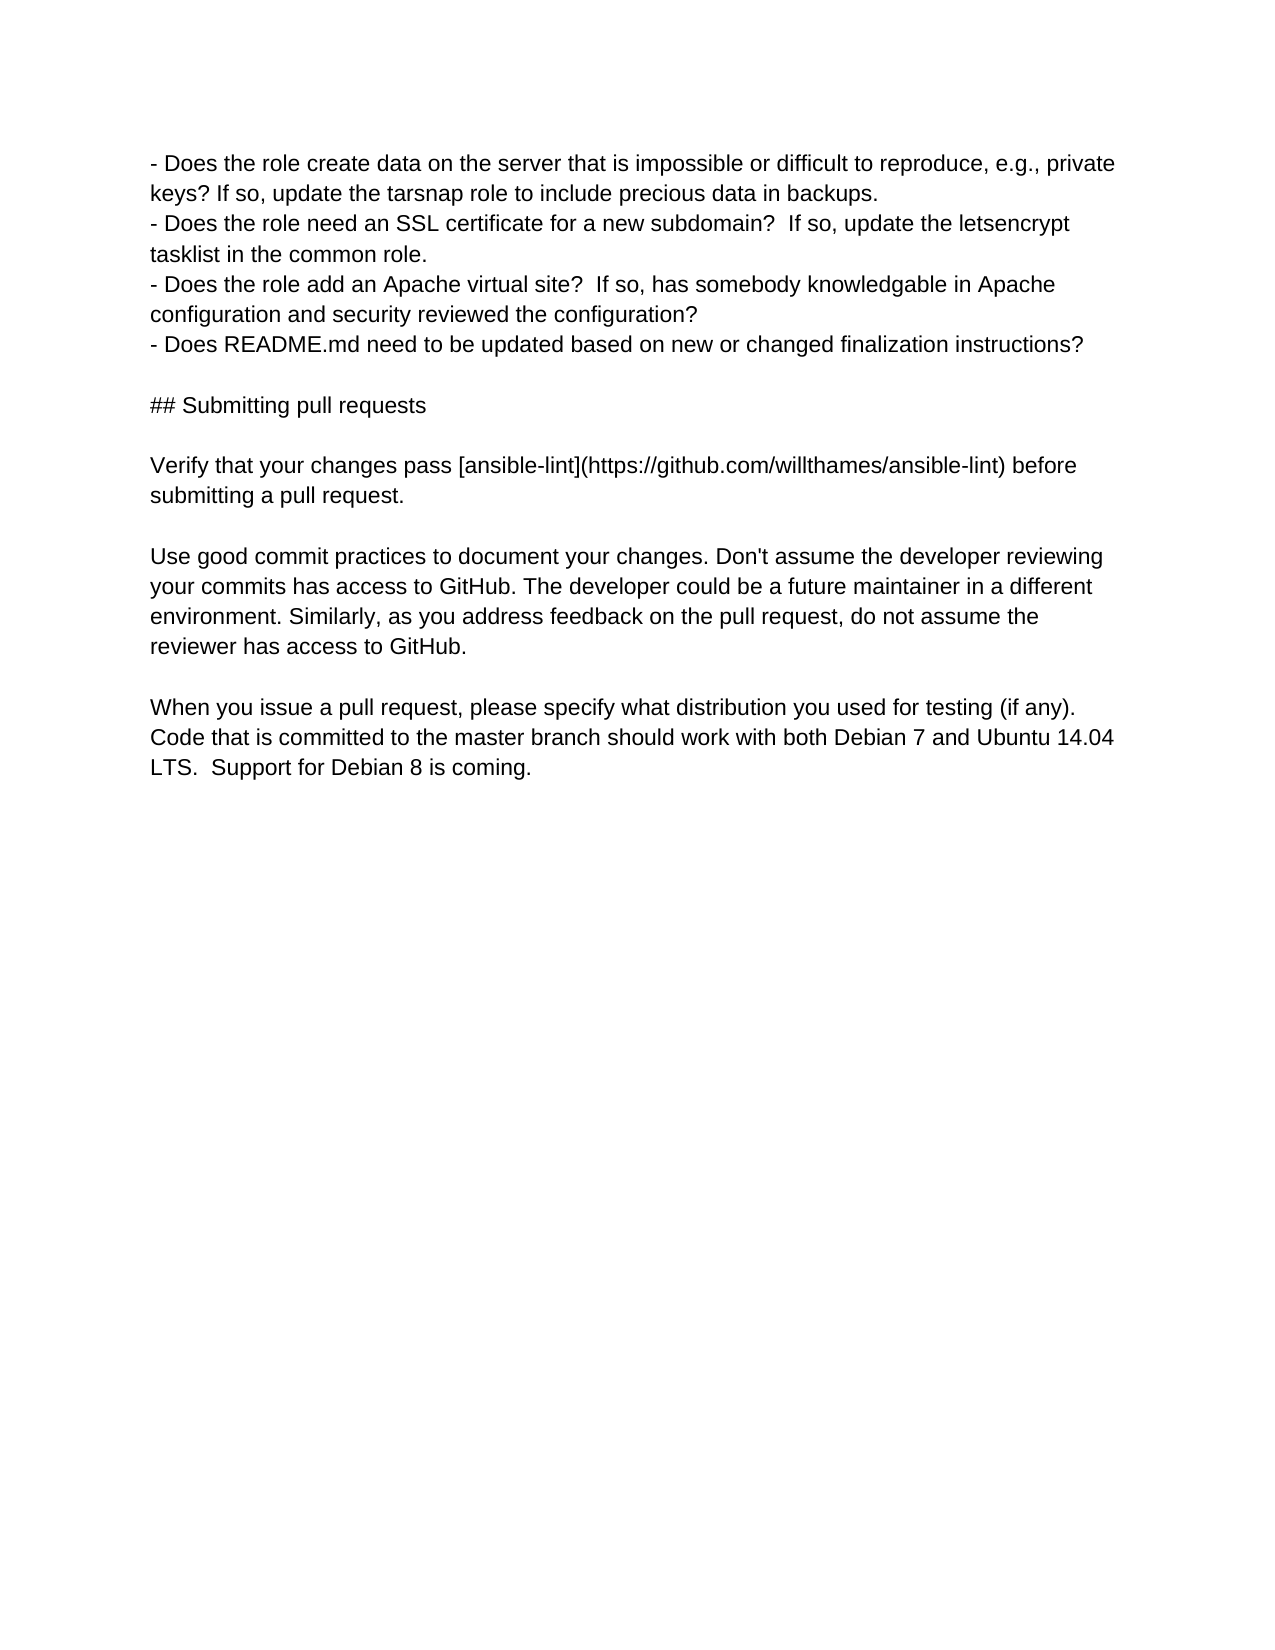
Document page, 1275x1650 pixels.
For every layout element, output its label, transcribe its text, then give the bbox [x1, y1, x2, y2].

text - Does README.md need to be updated based on new or changed finalization instructions? [150, 331, 1125, 358]
text Use good commit practices to document your changes. Don't assume the developer reviewing your commits has access to GitHub. The developer could be a future maintainer in a different environment. Similarly, as you address feedback on the pull request, do not assume the reviewer has access to GitHub. [150, 543, 1125, 660]
text ## Submitting pull requests [150, 392, 1125, 418]
text - Does the role add an Apache virtual site? If so, has somebody knowledgable in Apache configuration and security reviewed the configuration? [150, 271, 1125, 327]
text Verify that your changes pass [ansible-lint](https://github.com/willthames/ansible-lint) before submitting a pull request. [150, 452, 1125, 509]
text - Does the role need an SSL certificate for a new subdomain? If so, update the letsencrypt tasklist in the common role. [150, 210, 1125, 267]
text When you issue a pull request, please specify what distribution you used for testing (if any). Code that is committed to the master branch should work with both Debian 7 and Ubuntu 14.04 LTS. Support for Debian 8 is coming. [150, 694, 1125, 781]
text - Does the role create data on the server that is impossible or difficult to reproduce, e.g., private keys? If so, update the tarsnap role to include precious data in backups. [150, 150, 1125, 207]
